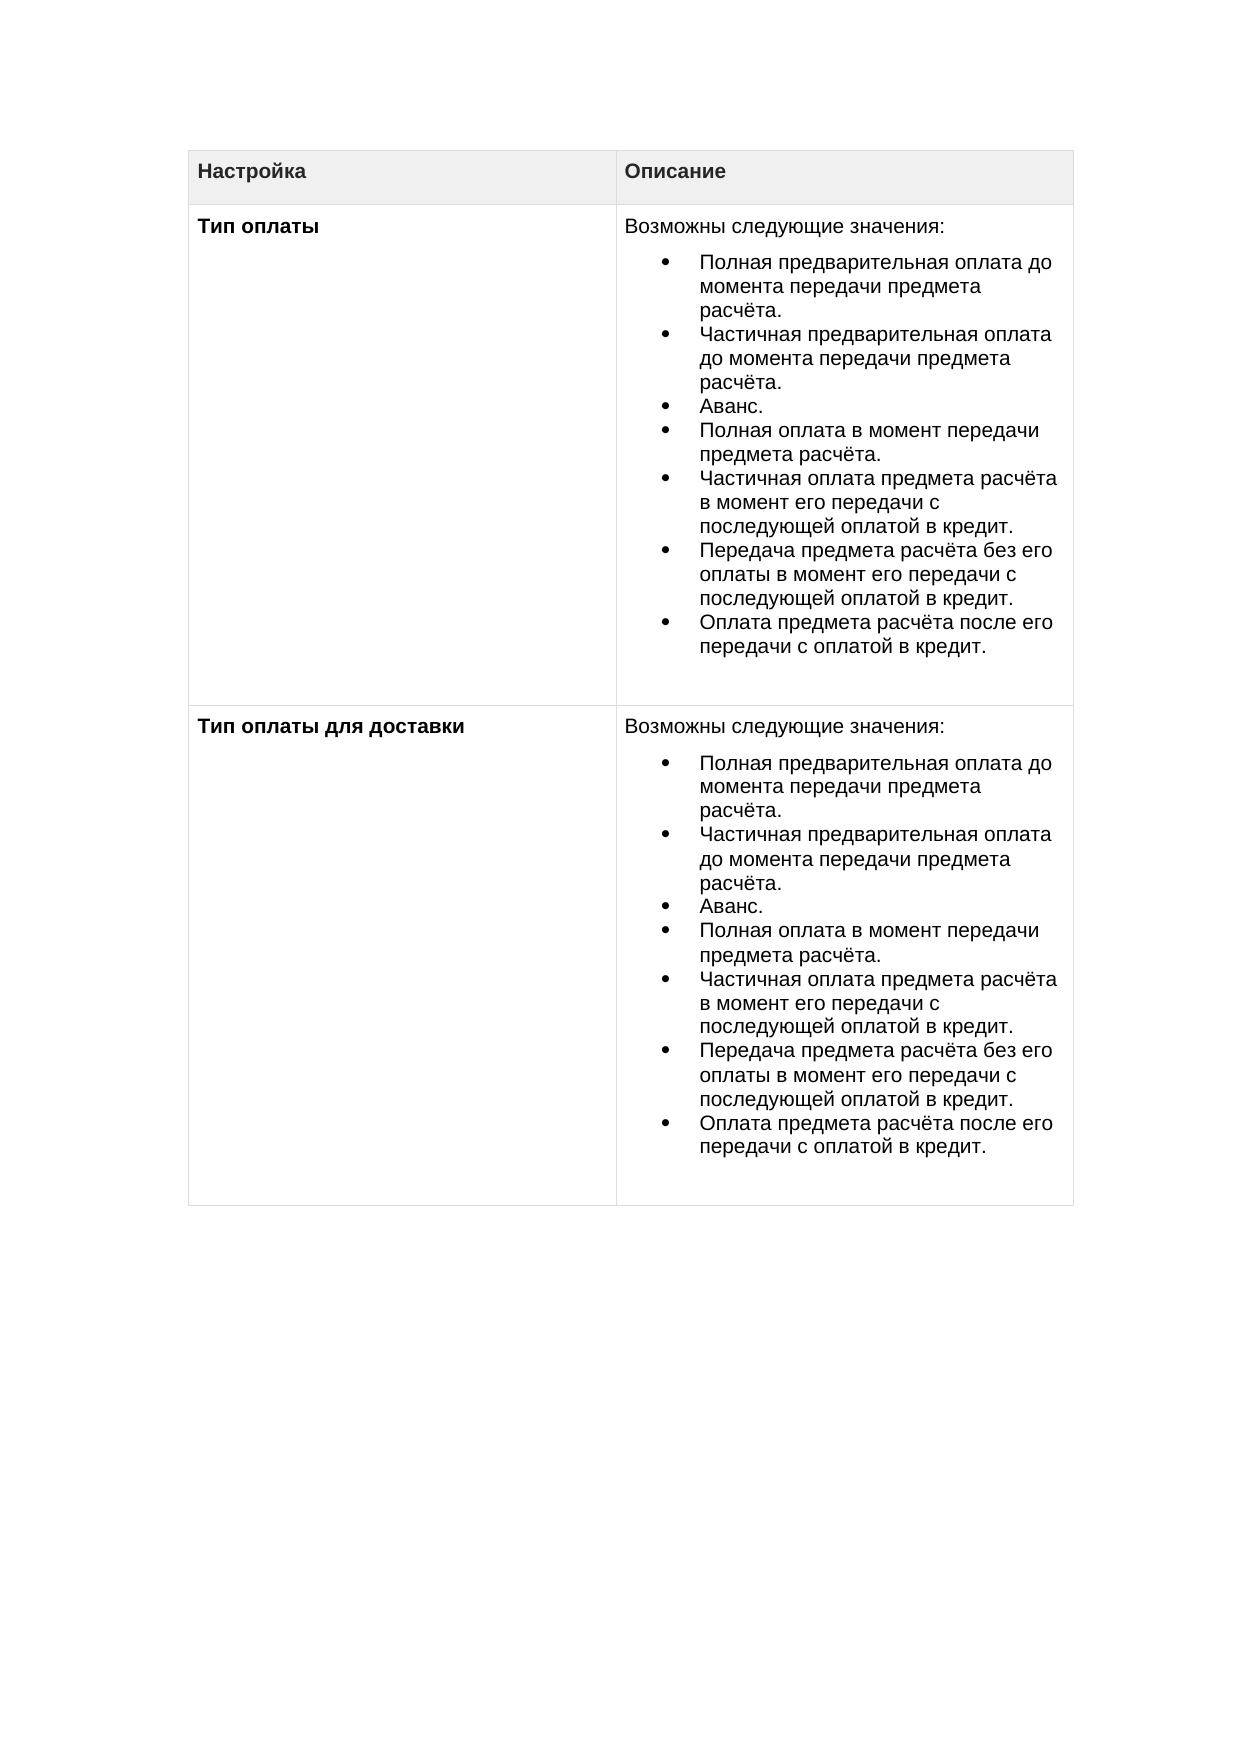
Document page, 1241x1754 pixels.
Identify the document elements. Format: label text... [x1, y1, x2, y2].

table_cell Возможны следующие значения: Полная предварительная оплата до момента передачи предмета расчёта. Частичная предварительная оплата до момента передачи предмета расчёта. Аванс. Полная оплата в момент передачи предмета расчёта. Частичная оплата предмета расчёта в момент его передачи с последующей оплатой в кредит. Передача предмета расчёта без его оплаты в момент его передачи с последующей оплатой в кредит. Оплата предмета расчёта после его передачи с оплатой в кредит. [617, 205, 1073, 704]
table_cell Тип оплаты [189, 205, 616, 704]
table_header Описание [617, 151, 1073, 204]
table_cell Возможны следующие значения: Полная предварительная оплата до момента передачи предмета расчёта. Частичная предварительная оплата до момента передачи предмета расчёта. Аванс. Полная оплата в момент передачи предмета расчёта. Частичная оплата предмета расчёта в момент его передачи с последующей оплатой в кредит. Передача предмета расчёта без его оплаты в момент его передачи с последующей оплатой в кредит. Оплата предмета расчёта после его передачи с оплатой в кредит. [617, 706, 1073, 1205]
table_header Настройка [189, 151, 616, 204]
table_cell Тип оплаты для доставки [189, 706, 616, 1205]
